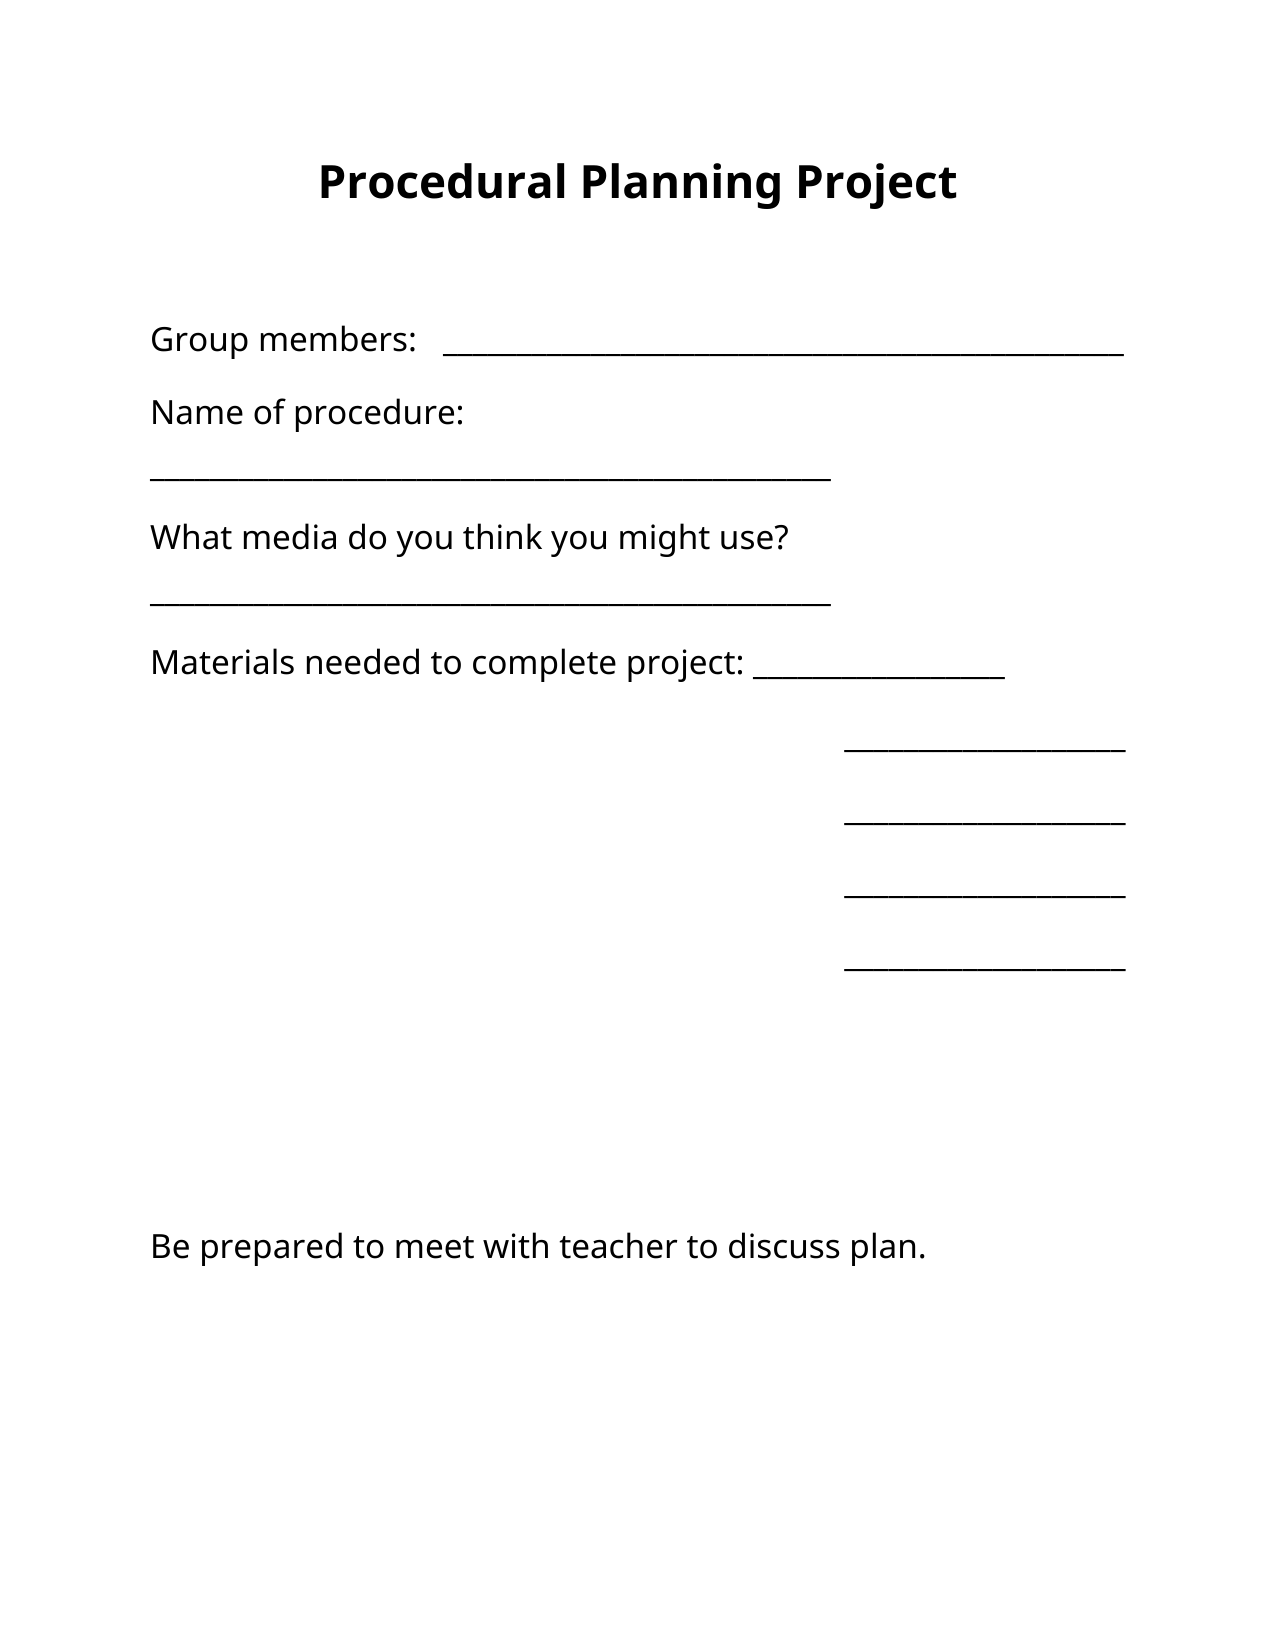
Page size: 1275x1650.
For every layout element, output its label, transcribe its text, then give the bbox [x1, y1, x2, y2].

text ___________________ [150, 931, 1125, 976]
text ___________________ [150, 785, 1125, 830]
text Group members: ______________________________________________ [150, 316, 1125, 361]
text ___________________ [150, 712, 1125, 757]
text Procedural Planning Project [150, 150, 1125, 212]
text Be prepared to meet with teacher to discuss plan. [150, 1223, 1125, 1268]
text ___________________ [150, 858, 1125, 903]
text Name of procedure: ______________________________________________ [150, 388, 1125, 486]
text What media do you think you might use? ______________________________________________ [150, 514, 1125, 611]
text Materials needed to complete project: _________________ [150, 639, 1125, 684]
